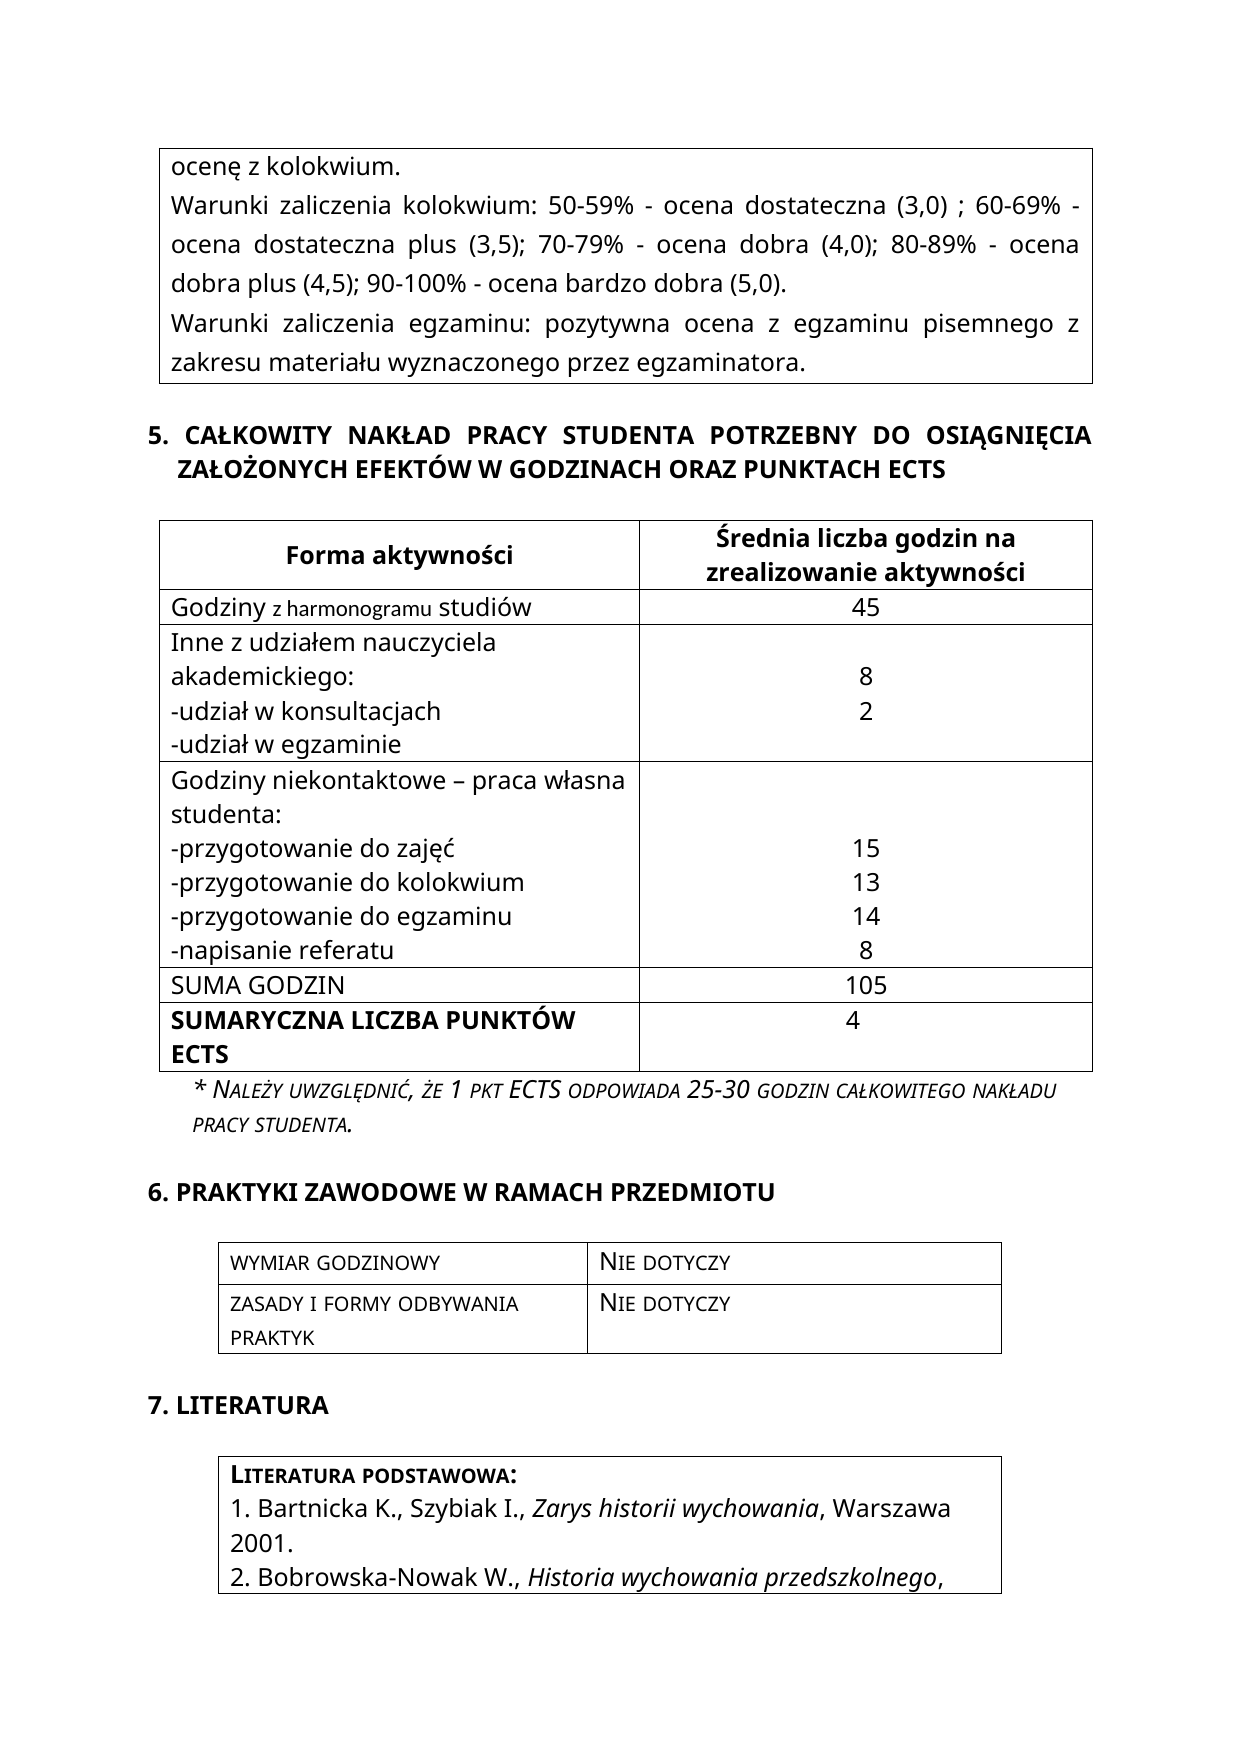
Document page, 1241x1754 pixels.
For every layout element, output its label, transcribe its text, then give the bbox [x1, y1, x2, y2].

table_cell 105 [640, 968, 1092, 1002]
table_cell Nie dotyczy [588, 1285, 1001, 1353]
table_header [160, 149, 1092, 382]
table_cell 45 [640, 590, 1092, 624]
table_cell 4 [640, 1003, 1092, 1071]
table_header Forma aktywności [160, 521, 639, 589]
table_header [219, 1457, 1001, 1593]
text 5. CAŁKOWITY NAKŁAD PRACY STUDENTA POTRZEBNY DO OSIĄGNIĘCIA ZAŁOŻONYCH EFEKTÓW W GODZINACH ORAZ PUNKTACH ECTS [148, 417, 1093, 486]
text 6. PRAKTYKI ZAWODOWE W RAMACH PRZEDMIOTU [148, 1174, 1093, 1208]
table_cell zasady i formy odbywania praktyk [219, 1285, 587, 1353]
table_header Nie dotyczy [588, 1243, 1001, 1284]
table_cell SUMARYCZNA LICZBA PUNKTÓW ECTS [160, 1003, 639, 1071]
table_cell Inne z udziałem nauczyciela akademickiego: -udział w konsultacjach -udział w egzaminie [160, 625, 639, 761]
table_cell Godziny z harmonogramu studiów [160, 590, 639, 624]
table_header Średnia liczba godzin na zrealizowanie aktywności [640, 521, 1092, 589]
table_cell Godziny niekontaktowe – praca własna studenta: -przygotowanie do zajęć -przygotowanie do kolokwium -przygotowanie do egzaminu -napisanie referatu [160, 762, 639, 967]
text 7. LITERATURA [148, 1388, 1093, 1422]
table_cell 8 2 [640, 625, 1092, 761]
table_cell 15 13 14 8 [640, 762, 1092, 967]
text * Należy uwzględnić, że 1 pkt ECTS odpowiada 25-30 godzin całkowitego nakładu pracy studenta. [192, 1072, 1093, 1140]
table_header wymiar godzinowy [219, 1243, 587, 1284]
table_cell SUMA GODZIN [160, 968, 639, 1002]
